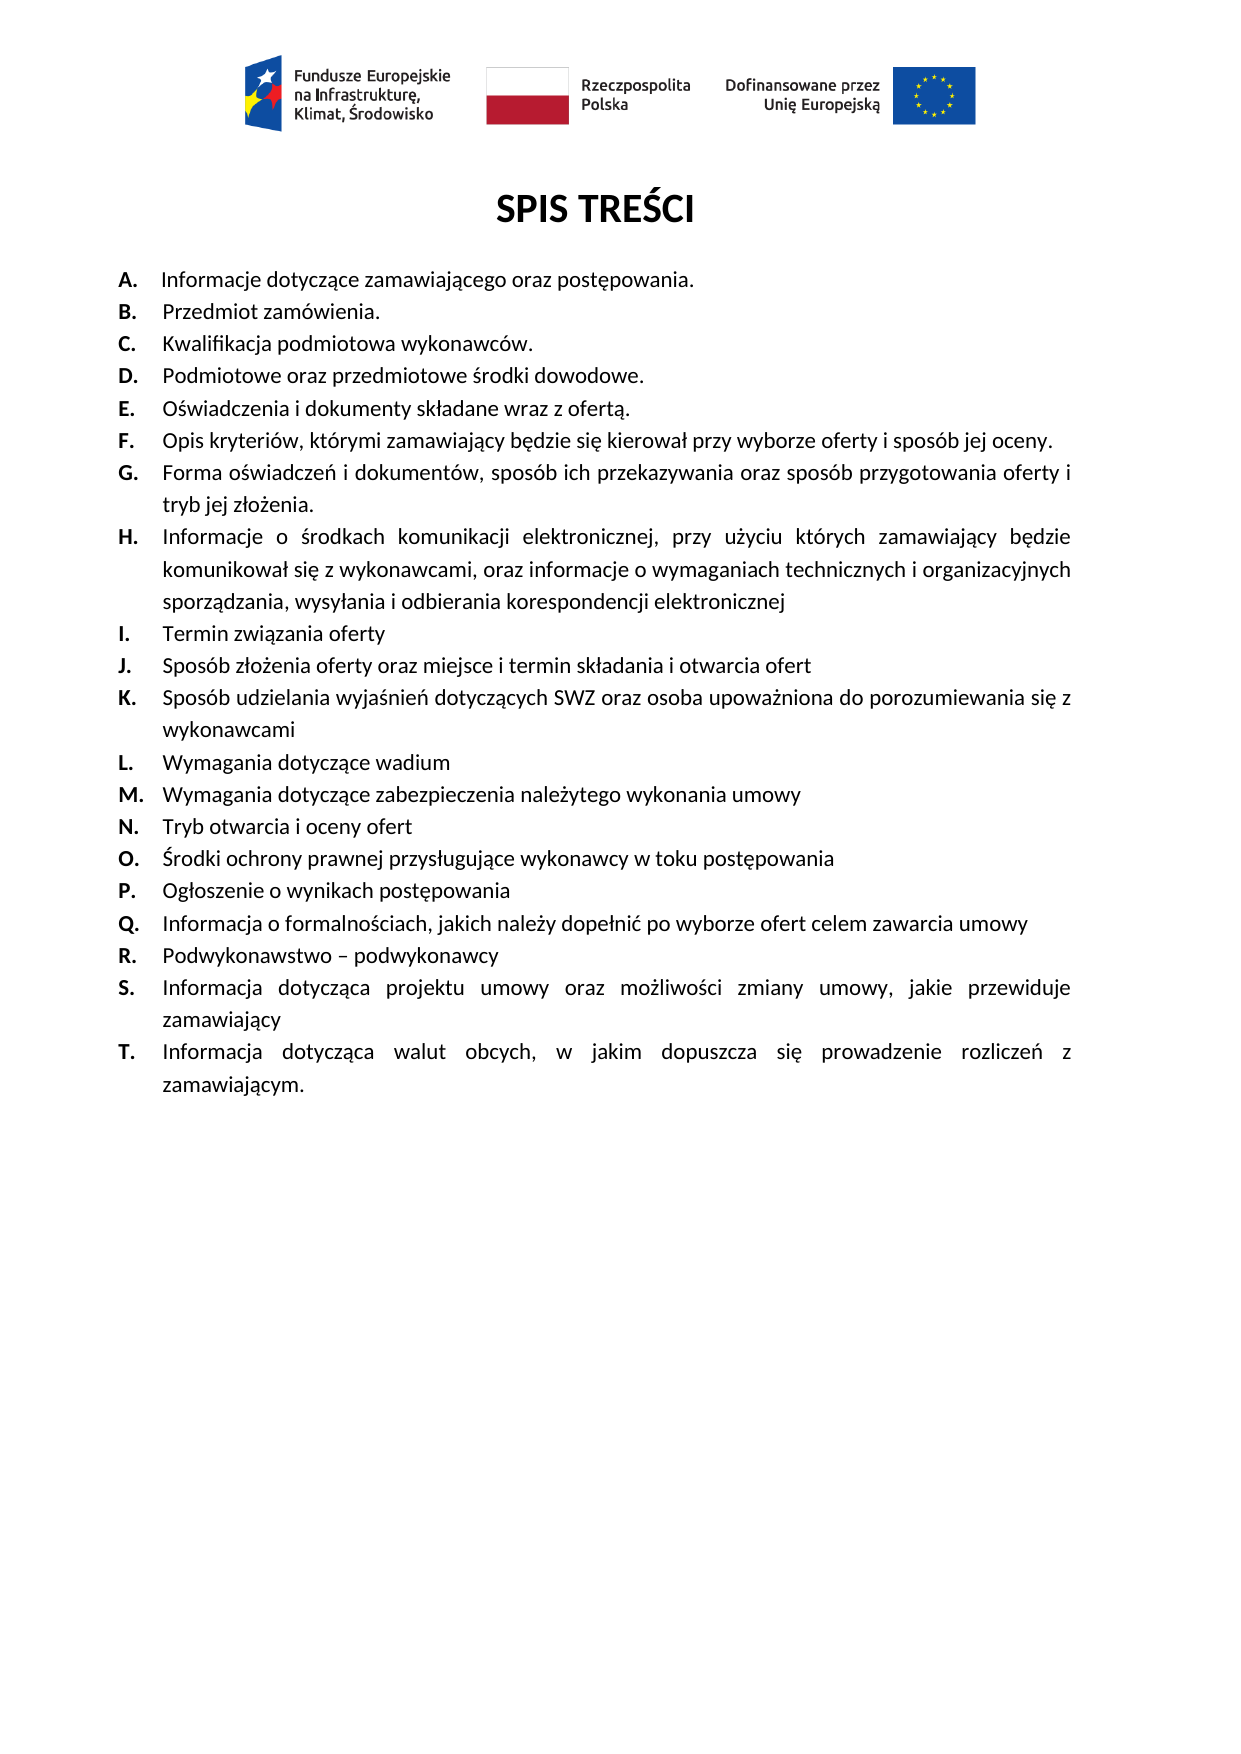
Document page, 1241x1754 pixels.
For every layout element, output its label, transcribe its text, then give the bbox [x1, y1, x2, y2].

list Wymagania dotyczące wadium [118, 748, 1073, 776]
list Informacja dotycząca projektu umowy oraz możliwości zmiany umowy, jakie przewiduje zamawiający [118, 973, 1073, 1033]
list Przedmiot zamówienia. [118, 297, 1073, 325]
list Podwykonawstwo – podwykonawcy [118, 941, 1073, 969]
list Informacja o formalnościach, jakich należy dopełnić po wyborze ofert celem zawarcia umowy [118, 909, 1073, 937]
list Środki ochrony prawnej przysługujące wykonawcy w toku postępowania [118, 844, 1073, 872]
list Informacje dotyczące zamawiającego oraz postępowania. [118, 265, 1073, 293]
list Forma oświadczeń i dokumentów, sposób ich przekazywania oraz sposób przygotowania oferty i tryb jej złożenia. [118, 458, 1073, 518]
list Ogłoszenie o wynikach postępowania [118, 877, 1073, 904]
list Wymagania dotyczące zabezpieczenia należytego wykonania umowy [118, 780, 1073, 808]
list Informacje o środkach komunikacji elektronicznej, przy użyciu których zamawiający będzie komunikował się z wykonawcami, oraz informacje o wymaganiach technicznych i organizacyjnych sporządzania, wysyłania i odbierania korespondencji elektronicznej [118, 522, 1073, 615]
list Informacja dotycząca walut obcych, w jakim dopuszcza się prowadzenie rozliczeń z zamawiającym. [118, 1037, 1073, 1098]
list Opis kryteriów, którymi zamawiający będzie się kierował przy wyborze oferty i sposób jej oceny. [118, 426, 1073, 454]
list Sposób złożenia oferty oraz miejsce i termin składania i otwarcia ofert [118, 651, 1073, 679]
picture [229, 37, 989, 149]
list Podmiotowe oraz przedmiotowe środki dowodowe. [118, 362, 1073, 389]
text SPIS TREŚCI [118, 182, 1073, 233]
list Kwalifikacja podmiotowa wykonawców. [118, 329, 1073, 357]
list Oświadczenia i dokumenty składane wraz z ofertą. [118, 394, 1073, 422]
list Tryb otwarcia i oceny ofert [118, 812, 1073, 840]
list Sposób udzielania wyjaśnień dotyczących SWZ oraz osoba upoważniona do porozumiewania się z wykonawcami [118, 683, 1073, 744]
list Termin związania oferty [118, 619, 1073, 647]
